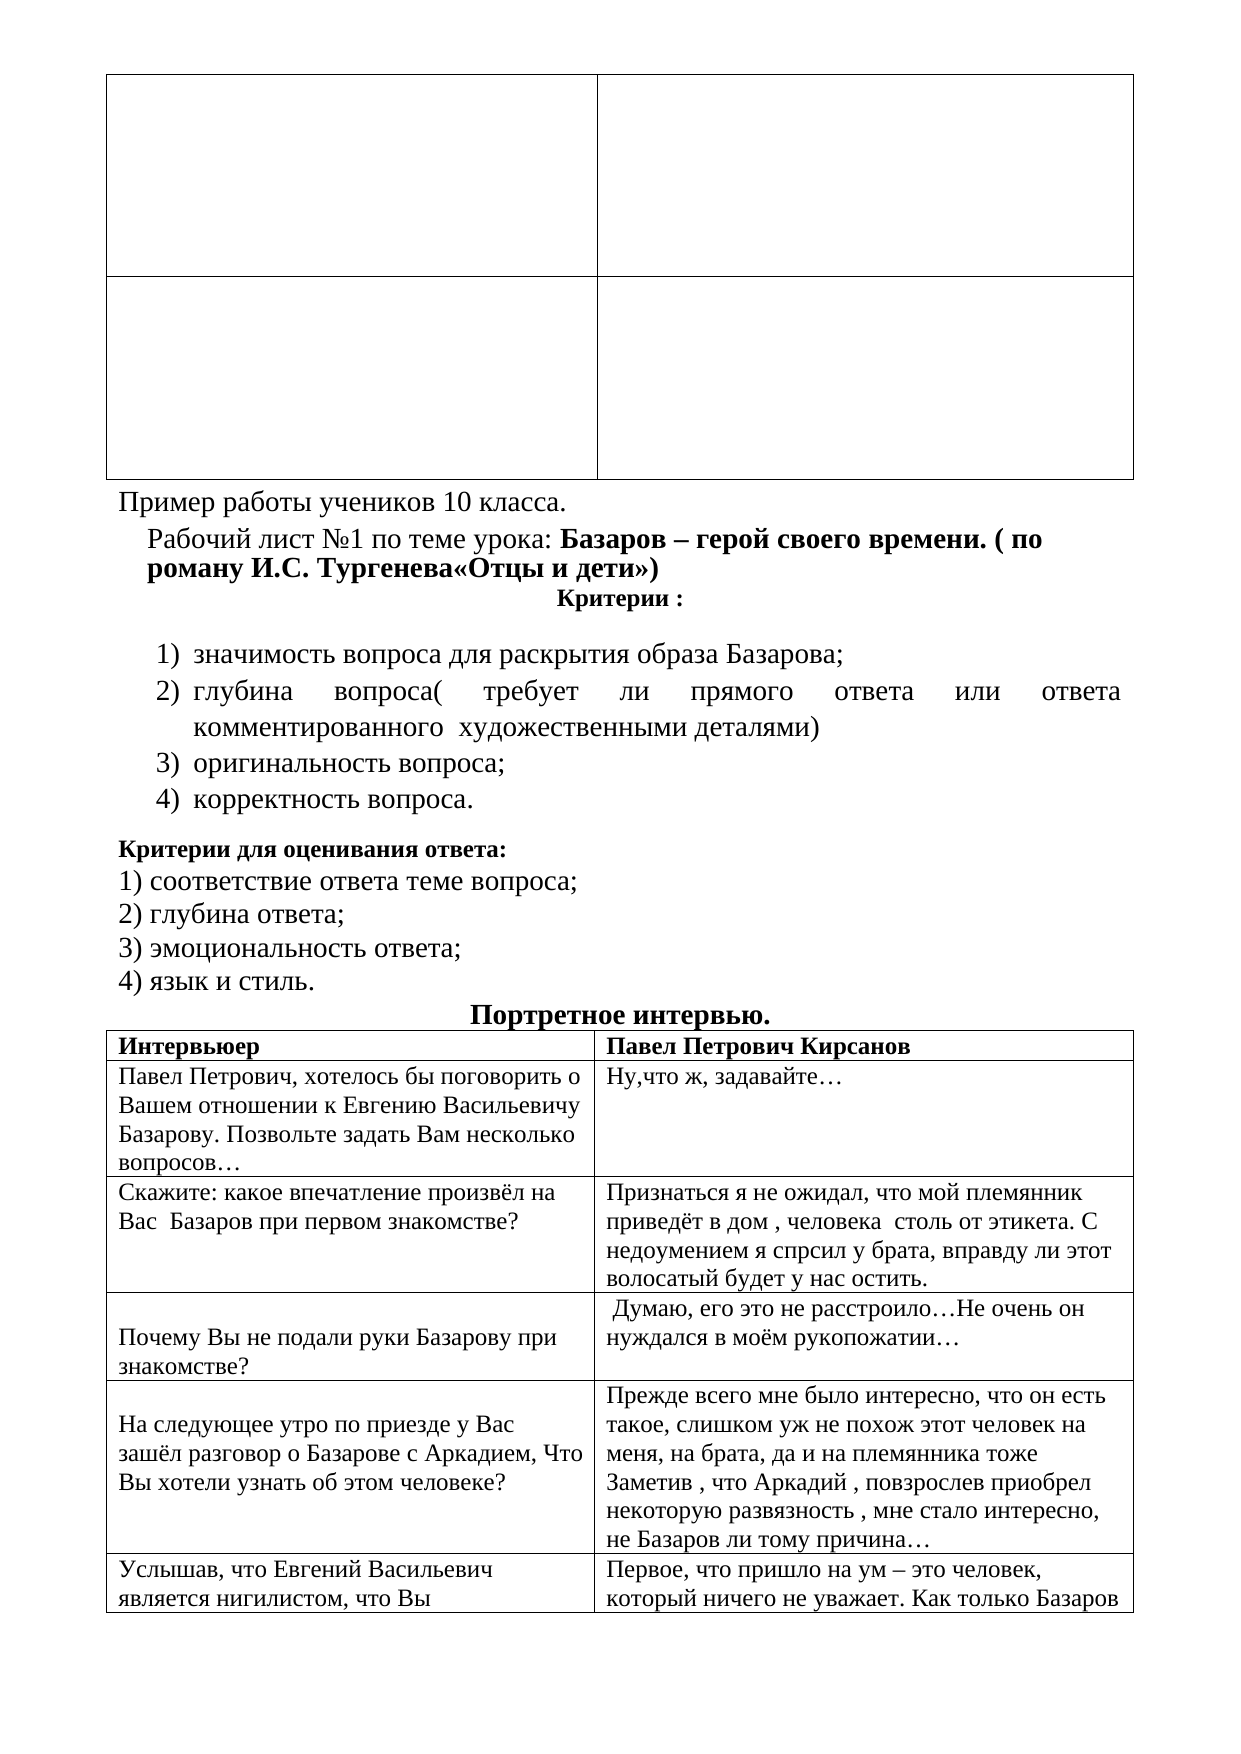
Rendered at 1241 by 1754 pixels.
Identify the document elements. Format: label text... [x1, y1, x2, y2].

table_cell Думаю, его это не расстроило…Не очень он нуждался в моём рукопожатии… [595, 1293, 1133, 1379]
table_header Павел Петрович Кирсанов [595, 1031, 1133, 1060]
table_cell Скажите: какое впечатление произвёл на Вас Базаров при первом знакомстве? [107, 1177, 594, 1292]
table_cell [595, 1554, 1133, 1612]
list значимость вопроса для раскрытия образа Базарова; [156, 637, 1122, 670]
text Рабочий лист №1 по теме урока: Базаров – герой своего времени. ( по роману И.С. Тургенева«Отцы и дети») [147, 525, 1122, 583]
table_cell Прежде всего мне было интересно, что он есть такое, слишком уж не похож этот человек на меня, на брата, да и на племянника тоже Заметив , что Аркадий , повзрослев приобрел некоторую развязность , мне стало интересно, не Базаров ли тому причина… [595, 1381, 1133, 1553]
list корректность вопроса. [156, 781, 1122, 815]
table_cell Ну,что ж, задавайте… [595, 1061, 1133, 1176]
table_cell [107, 75, 597, 276]
table_cell На следующее утро по приезде у Вас зашёл разговор о Базарове с Аркадием, Что Вы хотели узнать об этом человеке? [107, 1381, 594, 1553]
text 4) язык и стиль. [118, 963, 1122, 997]
table_cell [598, 277, 1133, 478]
text Портретное интервью. [118, 997, 1122, 1030]
text Критерии для оценивания ответа: [118, 834, 1122, 863]
table_cell Почему Вы не подали руки Базарову при знакомстве? [107, 1293, 594, 1379]
text 2) глубина ответа; [118, 896, 1122, 930]
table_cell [107, 1554, 594, 1612]
text 1) соответствие ответа теме вопроса; [118, 863, 1122, 896]
list глубина вопроса( требует ли прямого ответа или ответа комментированного художественными деталями) [156, 673, 1122, 742]
table_cell [107, 277, 597, 478]
text Пример работы учеников 10 класса. [118, 488, 1122, 517]
table_cell Павел Петрович, хотелось бы поговорить о Вашем отношении к Евгению Васильевичу Базарову. Позвольте задать Вам несколько вопросов… [107, 1061, 594, 1176]
table_cell Признаться я не ожидал, что мой племянник приведёт в дом , человека столь от этикета. С недоумением я спрсил у брата, вправду ли этот волосатый будет у нас остить. [595, 1177, 1133, 1292]
table_cell [598, 75, 1133, 276]
table_header Интервьюер [107, 1031, 594, 1060]
text 3) эмоциональность ответа; [118, 930, 1122, 963]
list оригинальность вопроса; [156, 745, 1122, 778]
text Критерии : [118, 583, 1122, 611]
